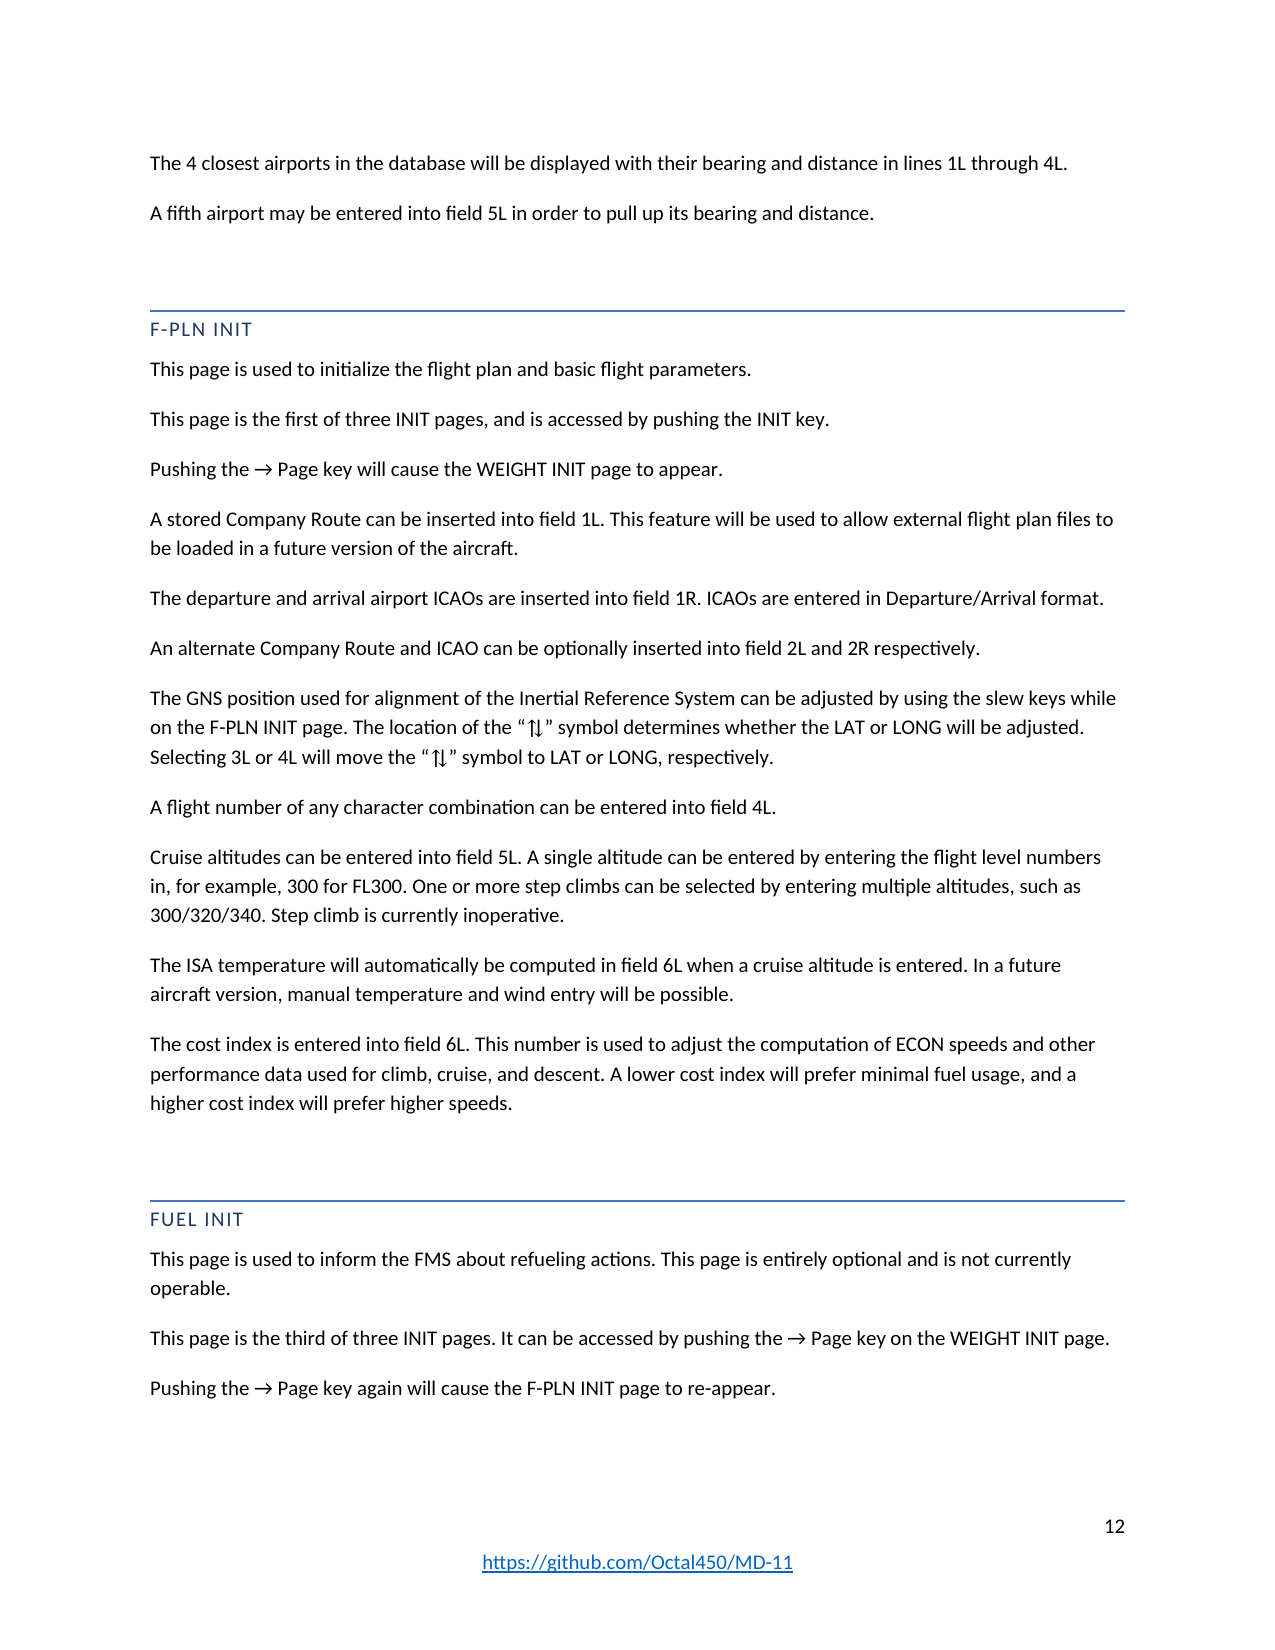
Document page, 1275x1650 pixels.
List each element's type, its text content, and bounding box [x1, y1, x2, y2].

text A stored Company Route can be inserted into field 1L. This feature will be used to allow external flight plan files to be loaded in a future version of the aircraft. [150, 506, 1125, 560]
text This page is used to initialize the flight plan and basic flight parameters. [150, 356, 1125, 381]
text The departure and arrival airport ICAOs are inserted into field 1R. ICAOs are entered in Departure/Arrival format. [150, 585, 1125, 610]
text The GNS position used for alignment of the Inertial Reference System can be adjusted by using the slew keys while on the F-PLN INIT page. The location of the “⇅” symbol determines whether the LAT or LONG will be adjusted. Selecting 3L or 4L will move the “⇅” symbol to LAT or LONG, respectively. [150, 685, 1125, 769]
text Cruise altitudes can be entered into field 5L. A single altitude can be entered by entering the flight level numbers in, for example, 300 for FL300. One or more step climbs can be selected by entering multiple altitudes, such as 300/320/340. Step climb is currently inoperative. [150, 844, 1125, 928]
subtitle F-PLN INIT [150, 312, 1125, 342]
text A fifth airport may be entered into field 5L in order to pull up its bearing and distance. [150, 200, 1125, 225]
text An alternate Company Route and ICAO can be optionally inserted into field 2L and 2R respectively. [150, 635, 1125, 660]
text The 4 closest airports in the database will be displayed with their bearing and distance in lines 1L through 4L. [150, 150, 1125, 175]
text This page is used to inform the FMS about refueling actions. This page is entirely optional and is not currently operable. [150, 1246, 1125, 1300]
subtitle FUEL INIT [150, 1202, 1125, 1232]
text The cost index is entered into field 6L. This number is used to adjust the computation of ECON speeds and other performance data used for climb, cruise, and descent. A lower cost index will prefer minimal fuel usage, and a higher cost index will prefer higher speeds. [150, 1032, 1125, 1115]
text This page is the third of three INIT pages. It can be accessed by pushing the → Page key on the WEIGHT INIT page. [150, 1325, 1125, 1350]
text The ISA temperature will automatically be computed in field 6L when a cruise altitude is entered. In a future aircraft version, manual temperature and wind entry will be possible. [150, 952, 1125, 1007]
text Pushing the → Page key again will cause the F-PLN INIT page to re-appear. [150, 1375, 1125, 1400]
text This page is the first of three INIT pages, and is accessed by pushing the INIT key. [150, 406, 1125, 431]
text Pushing the → Page key will cause the WEIGHT INIT page to appear. [150, 456, 1125, 481]
text A flight number of any character combination can be entered into field 4L. [150, 794, 1125, 819]
